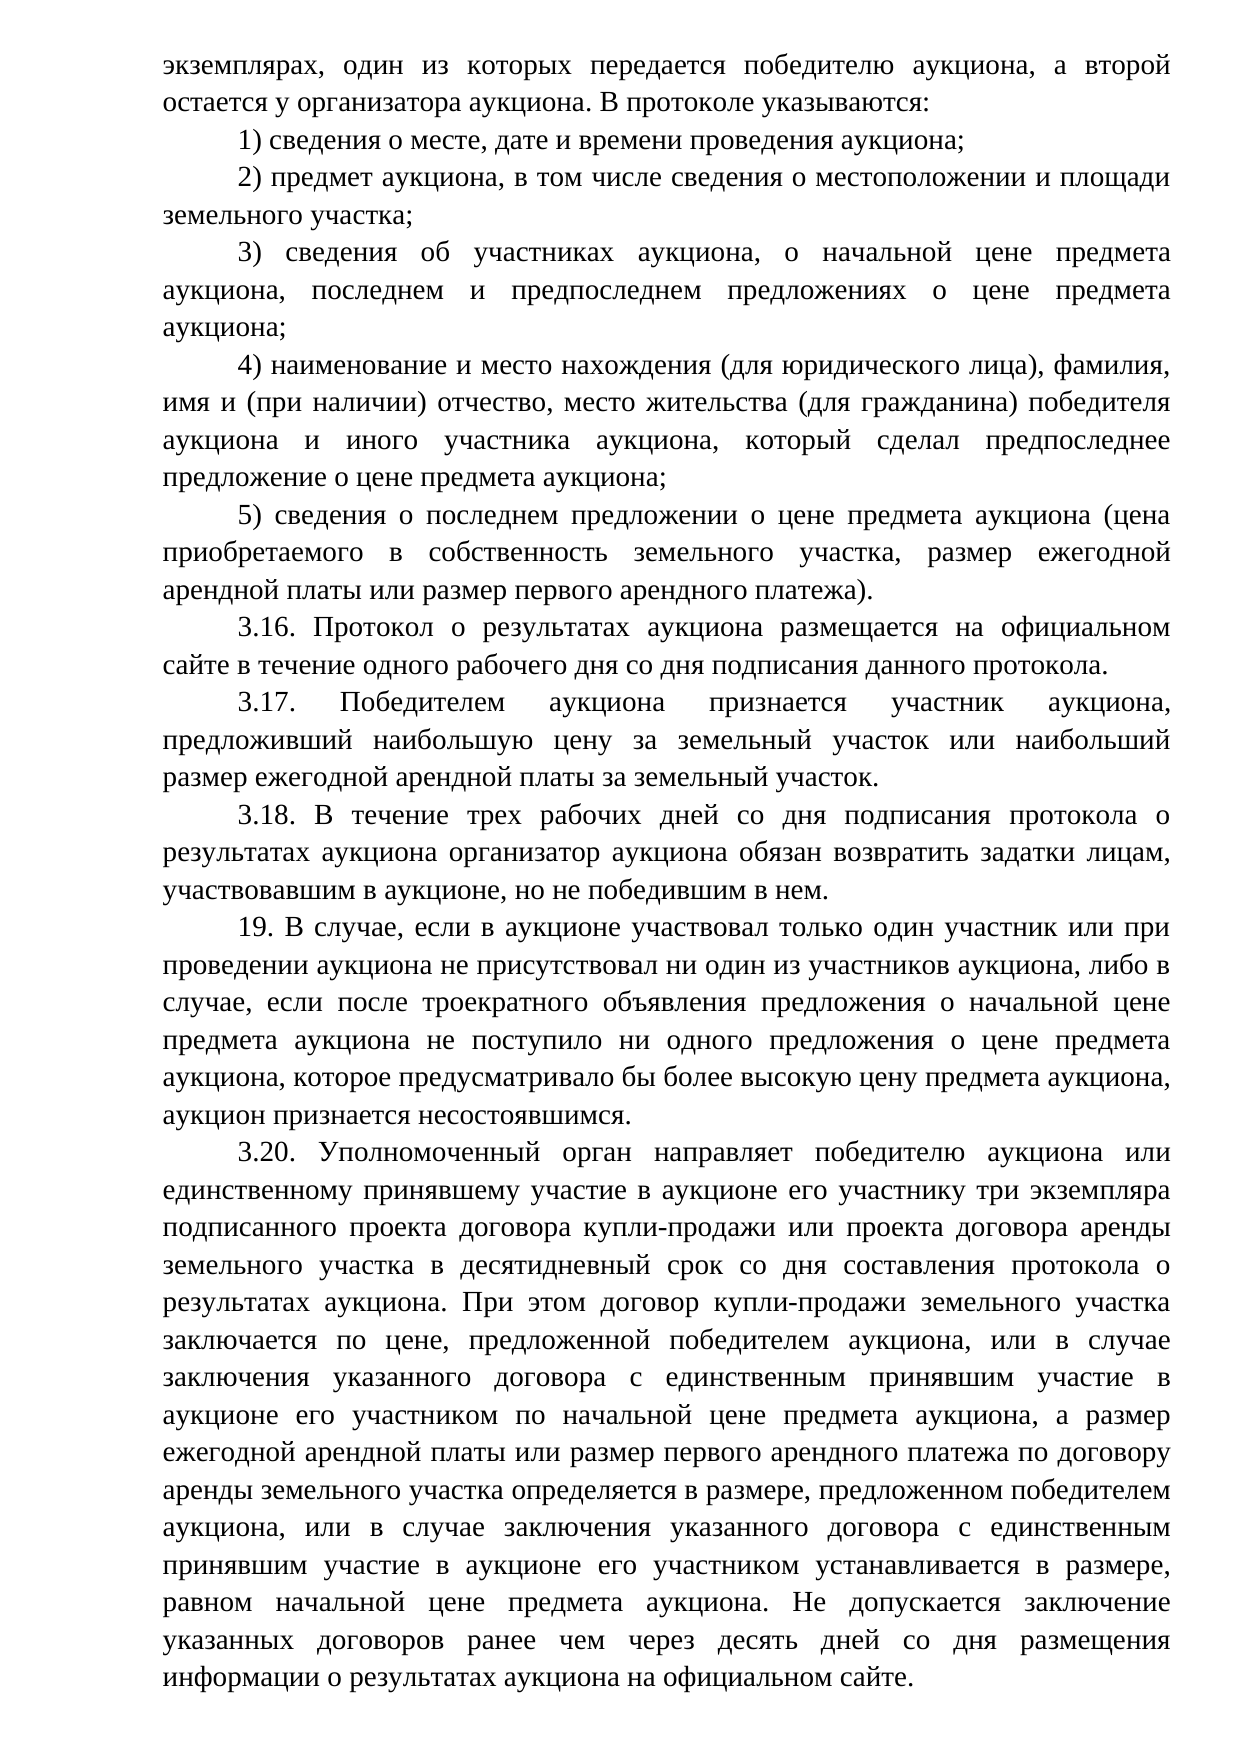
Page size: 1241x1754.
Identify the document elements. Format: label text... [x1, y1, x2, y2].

text 3.16. Протокол о результатах аукциона размещается на официальном сайте в течение одного рабочего дня со дня подписания данного протокола. [162, 607, 1172, 682]
text 3.18. В течение трех рабочих дней со дня подписания протокола о результатах аукциона организатор аукциона обязан возвратить задатки лицам, участвовавшим в аукционе, но не победившим в нем. [162, 794, 1172, 907]
text 5) сведения о последнем предложении о цене предмета аукциона (цена приобретаемого в собственность земельного участка, размер ежегодной арендной платы или размер первого арендного платежа). [162, 494, 1172, 607]
text 3.20. Уполномоченный орган направляет победителю аукциона или единственному принявшему участие в аукционе его участнику три экземпляра подписанного проекта договора купли-продажи или проекта договора аренды земельного участка в десятидневный срок со дня составления протокола о результатах аукциона. При этом договор купли-продажи земельного участка заключается по цене, предложенной победителем аукциона, или в случае заключения указанного договора с единственным принявшим участие в аукционе его участником по начальной цене предмета аукциона, а размер ежегодной арендной платы или размер первого арендного платежа по договору аренды земельного участка определяется в размере, предложенном победителем аукциона, или в случае заключения указанного договора с единственным принявшим участие в аукционе его участником устанавливается в размере, равном начальной цене предмета аукциона. Не допускается заключение указанных договоров ранее чем через десять дней со дня размещения информации о результатах аукциона на официальном сайте. [162, 1132, 1172, 1694]
text 4) наименование и место нахождения (для юридического лица), фамилия, имя и (при наличии) отчество, место жительства (для гражданина) победителя аукциона и иного участника аукциона, который сделал предпоследнее предложение о цене предмета аукциона; [162, 344, 1172, 494]
text 3.17. Победителем аукциона признается участник аукциона, предложивший наибольшую цену за земельный участок или наибольший размер ежегодной арендной платы за земельный участок. [162, 682, 1172, 794]
text 19. В случае, если в аукционе участвовал только один участник или при проведении аукциона не присутствовал ни один из участников аукциона, либо в случае, если после троекратного объявления предложения о начальной цене предмета аукциона не поступило ни одного предложения о цене предмета аукциона, которое предусматривало бы более высокую цену предмета аукциона, аукцион признается несостоявшимся. [162, 907, 1172, 1132]
text 1) сведения о месте, дате и времени проведения аукциона; [162, 119, 1172, 157]
text 3) сведения об участниках аукциона, о начальной цене предмета аукциона, последнем и предпоследнем предложениях о цене предмета аукциона; [162, 232, 1172, 344]
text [162, 44, 1172, 119]
text 2) предмет аукциона, в том числе сведения о местоположении и площади земельного участка; [162, 157, 1172, 232]
